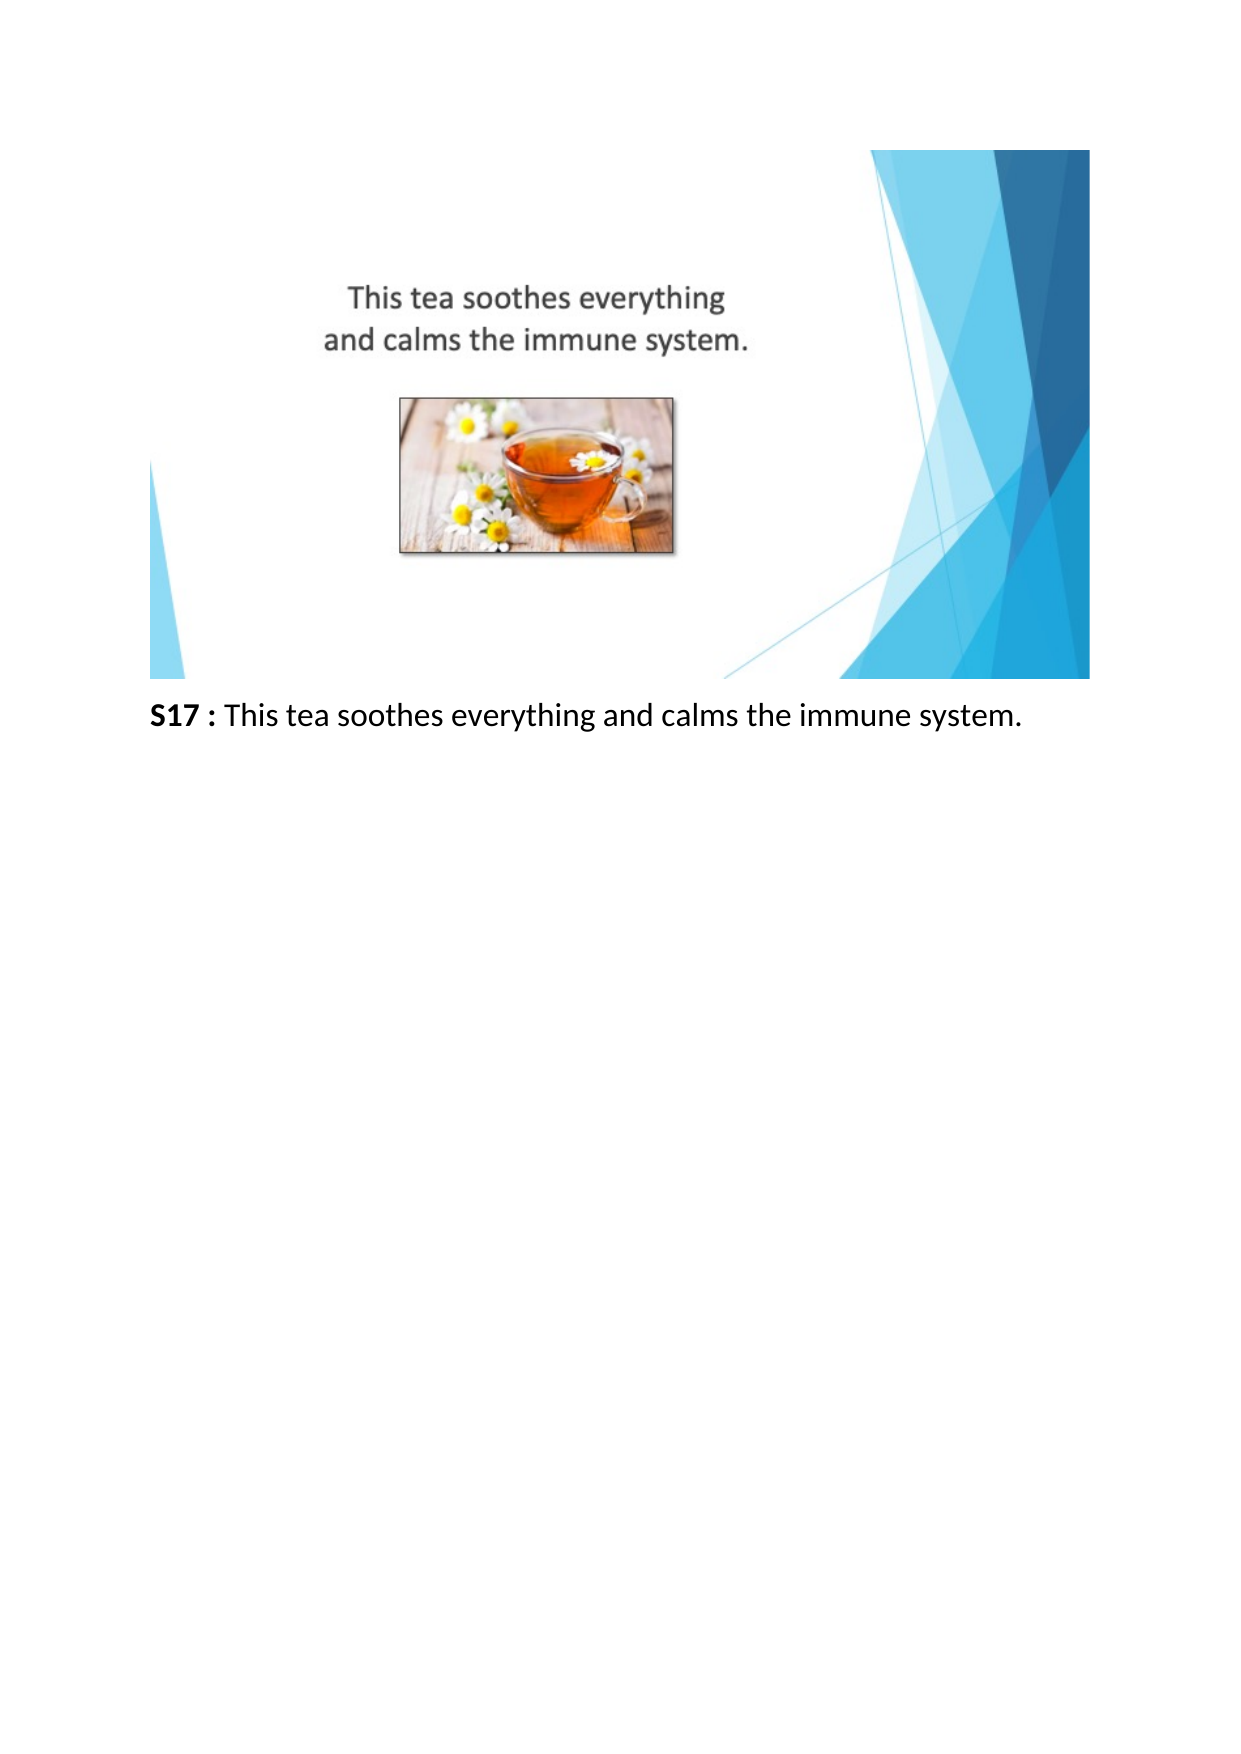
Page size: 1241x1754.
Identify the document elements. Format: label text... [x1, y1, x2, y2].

picture [150, 150, 1090, 679]
text S17 : This tea soothes everything and calms the immune system. [150, 694, 1090, 734]
